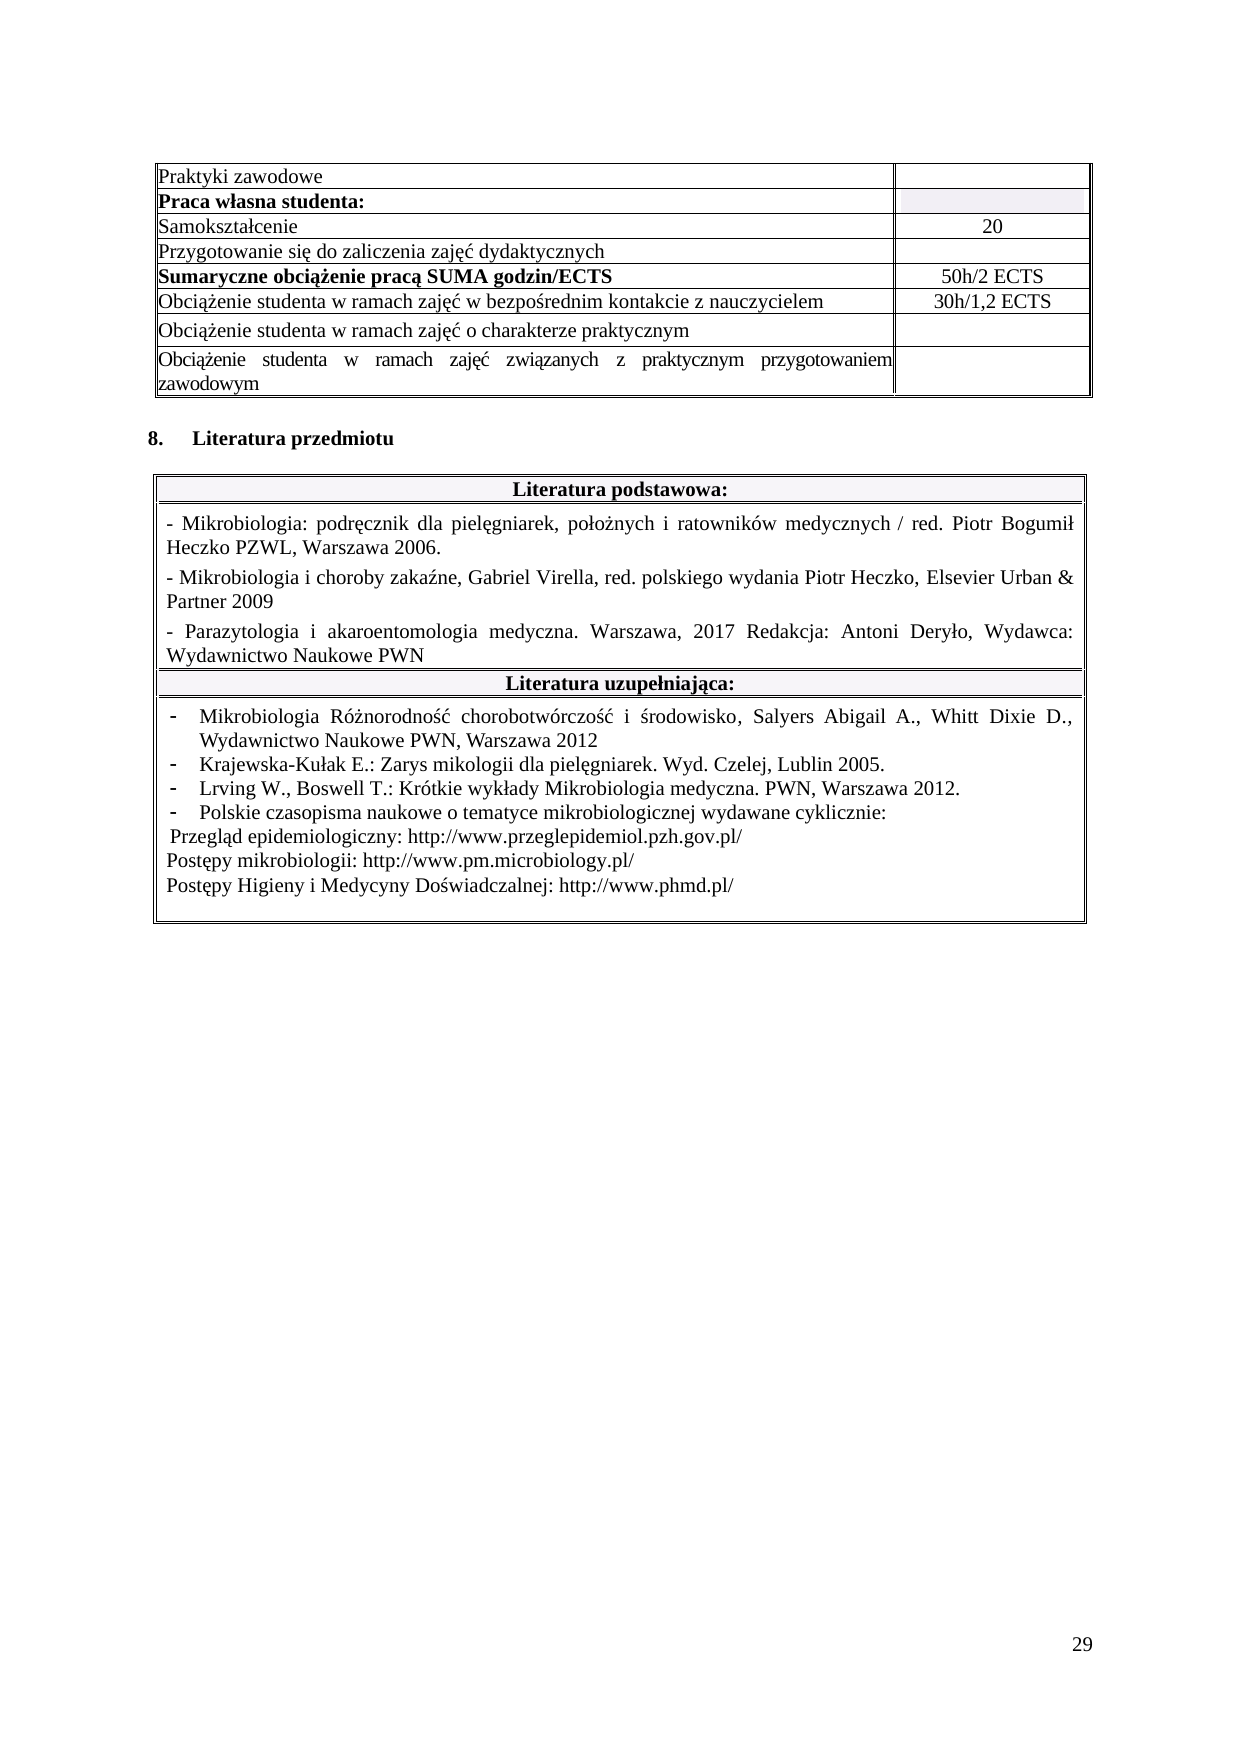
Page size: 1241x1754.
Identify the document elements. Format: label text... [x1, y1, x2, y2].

table_cell [1084, 189, 1089, 213]
list Literatura przedmiotu [148, 426, 1093, 450]
table_cell 30h/1,2 ECTS [896, 289, 1089, 313]
table_cell Obciążenie studenta w ramach zajęć związanych z praktycznym przygotowaniem zawodowym [158, 347, 894, 395]
table_cell Obciążenie studenta w ramach zajęć w bezpośrednim kontakcie z nauczycielem [158, 289, 893, 313]
table_cell Literatura uzupełniająca: [157, 668, 1084, 695]
table_cell 20 [896, 214, 1089, 238]
table_cell - Mikrobiologia: podręcznik dla pielęgniarek, położnych i ratowników medycznych / red. Piotr Bogumił Heczko PZWL, Warszawa 2006. - Mikrobiologia i choroby zakaźne, Gabriel Virella, red. polskiego wydania Piotr Heczko, Elsevier Urban & Partner 2009 - Parazytologia i akaroentomologia medyczna. Warszawa, 2017 Redakcja: Antoni Deryło, Wydawca: Wydawnictwo Naukowe PWN [155, 501, 1085, 667]
table_cell Samokształcenie [158, 214, 893, 238]
table_cell [894, 347, 1089, 395]
table_cell [896, 314, 1089, 346]
table_cell Praca własna studenta: [158, 189, 893, 213]
table_cell Przygotowanie się do zaliczenia zajęć dydaktycznych [158, 239, 893, 263]
table_cell [896, 164, 1089, 188]
table_cell Mikrobiologia Różnorodność chorobotwórczość i środowisko, Salyers Abigail A., Whitt Dixie D., Wydawnictwo Naukowe PWN, Warszawa 2012 Krajewska-Kułak E.: Zarys mikologii dla pielęgniarek. Wyd. Czelej, Lublin 2005. Lrving W., Boswell T.: Krótkie wykłady Mikrobiologia medyczna. PWN, Warszawa 2012. Polskie czasopisma naukowe o tematyce mikrobiologicznej wydawane cyklicznie: Przegląd epidemiologiczny: http://www.przeglepidemiol.pzh.gov.pl/ Postępy mikrobiologii: http://www.pm.microbiology.pl/ Postępy Higieny i Medycyny Doświadczalnej: http://www.phmd.pl/ [157, 695, 1084, 921]
table_header Literatura podstawowa: [157, 477, 1084, 501]
table_cell Obciążenie studenta w ramach zajęć o charakterze praktycznym [158, 314, 893, 346]
table_cell Sumaryczne obciążenie pracą SUMA godzin/ECTS [158, 264, 893, 288]
table_cell 50h/2 ECTS [896, 264, 1089, 288]
table_cell [896, 239, 1089, 263]
table_cell Praktyki zawodowe [158, 164, 893, 188]
table_cell [896, 189, 901, 213]
